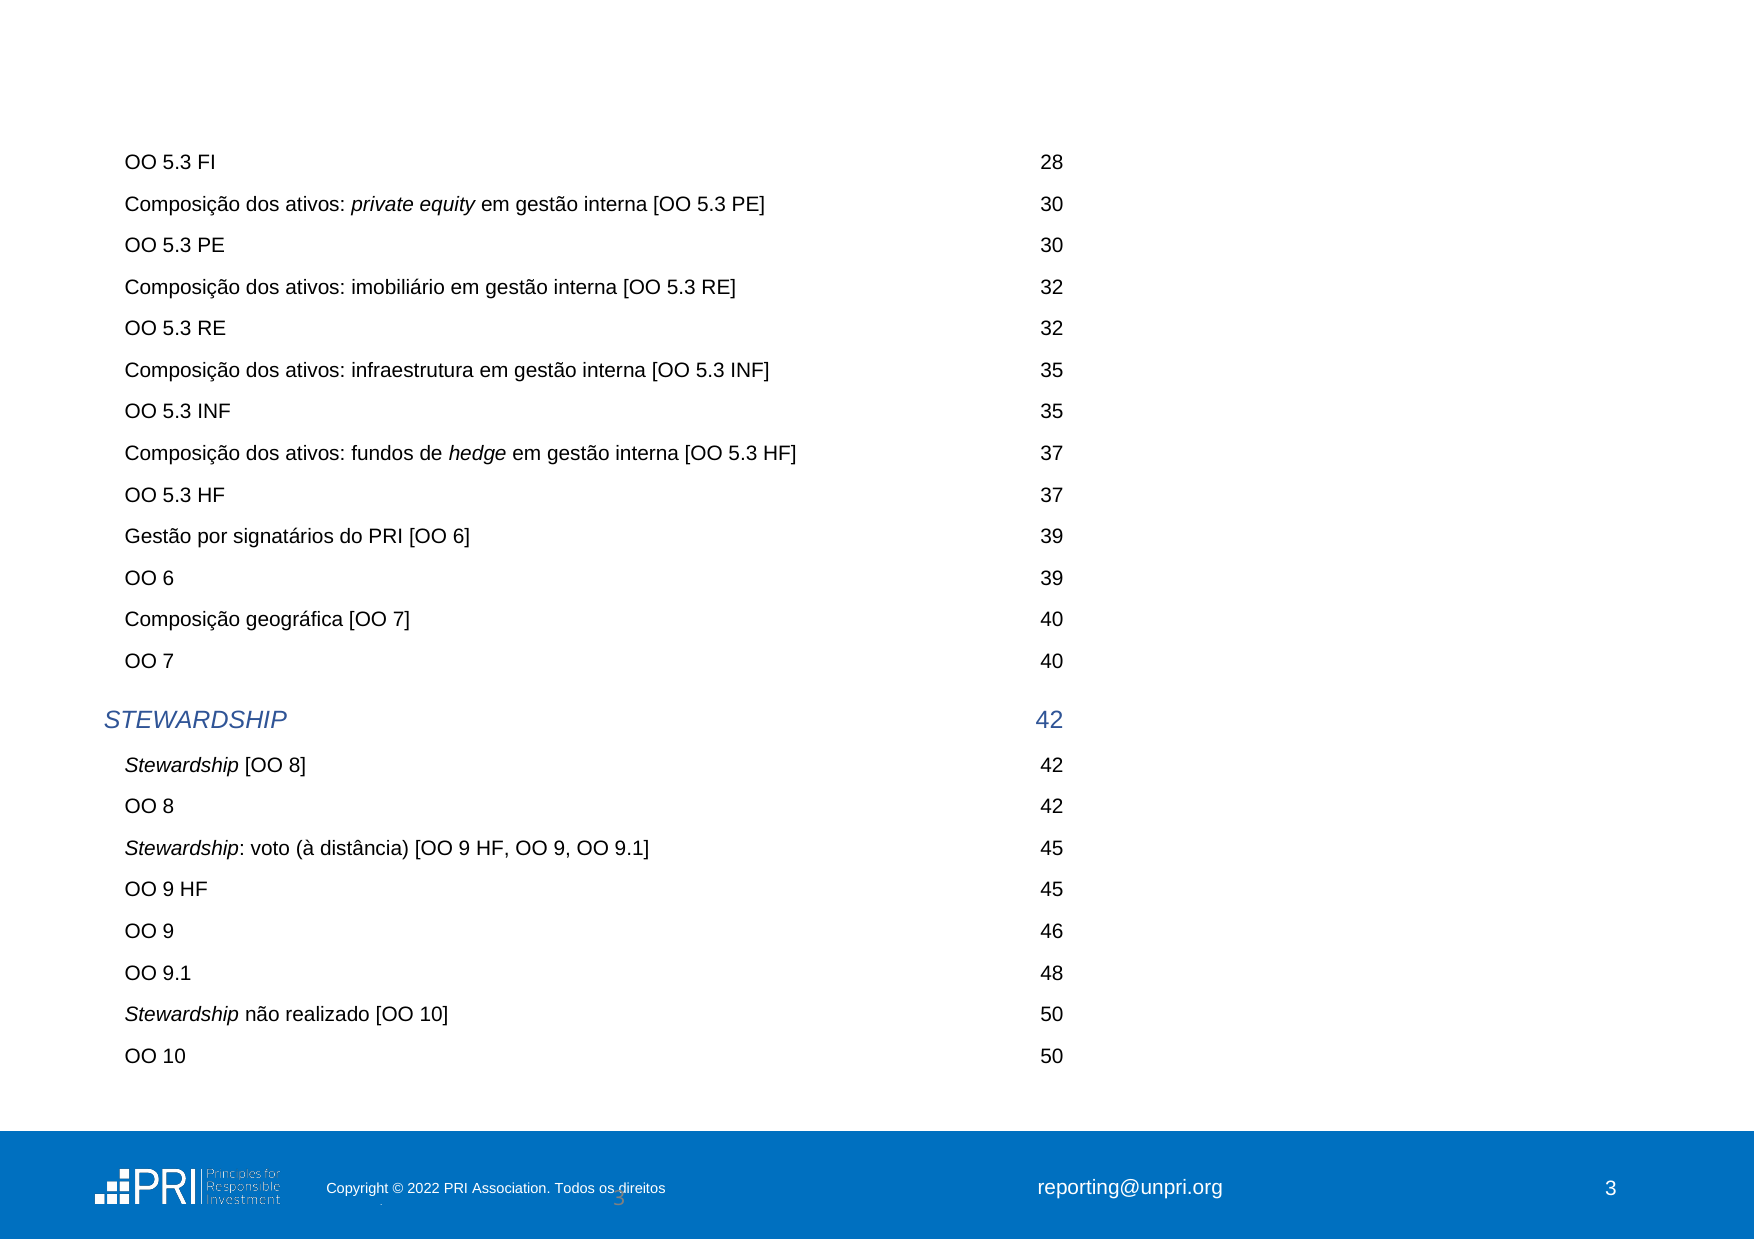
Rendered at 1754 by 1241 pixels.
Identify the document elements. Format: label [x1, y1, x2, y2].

picture [92, 1166, 282, 1207]
